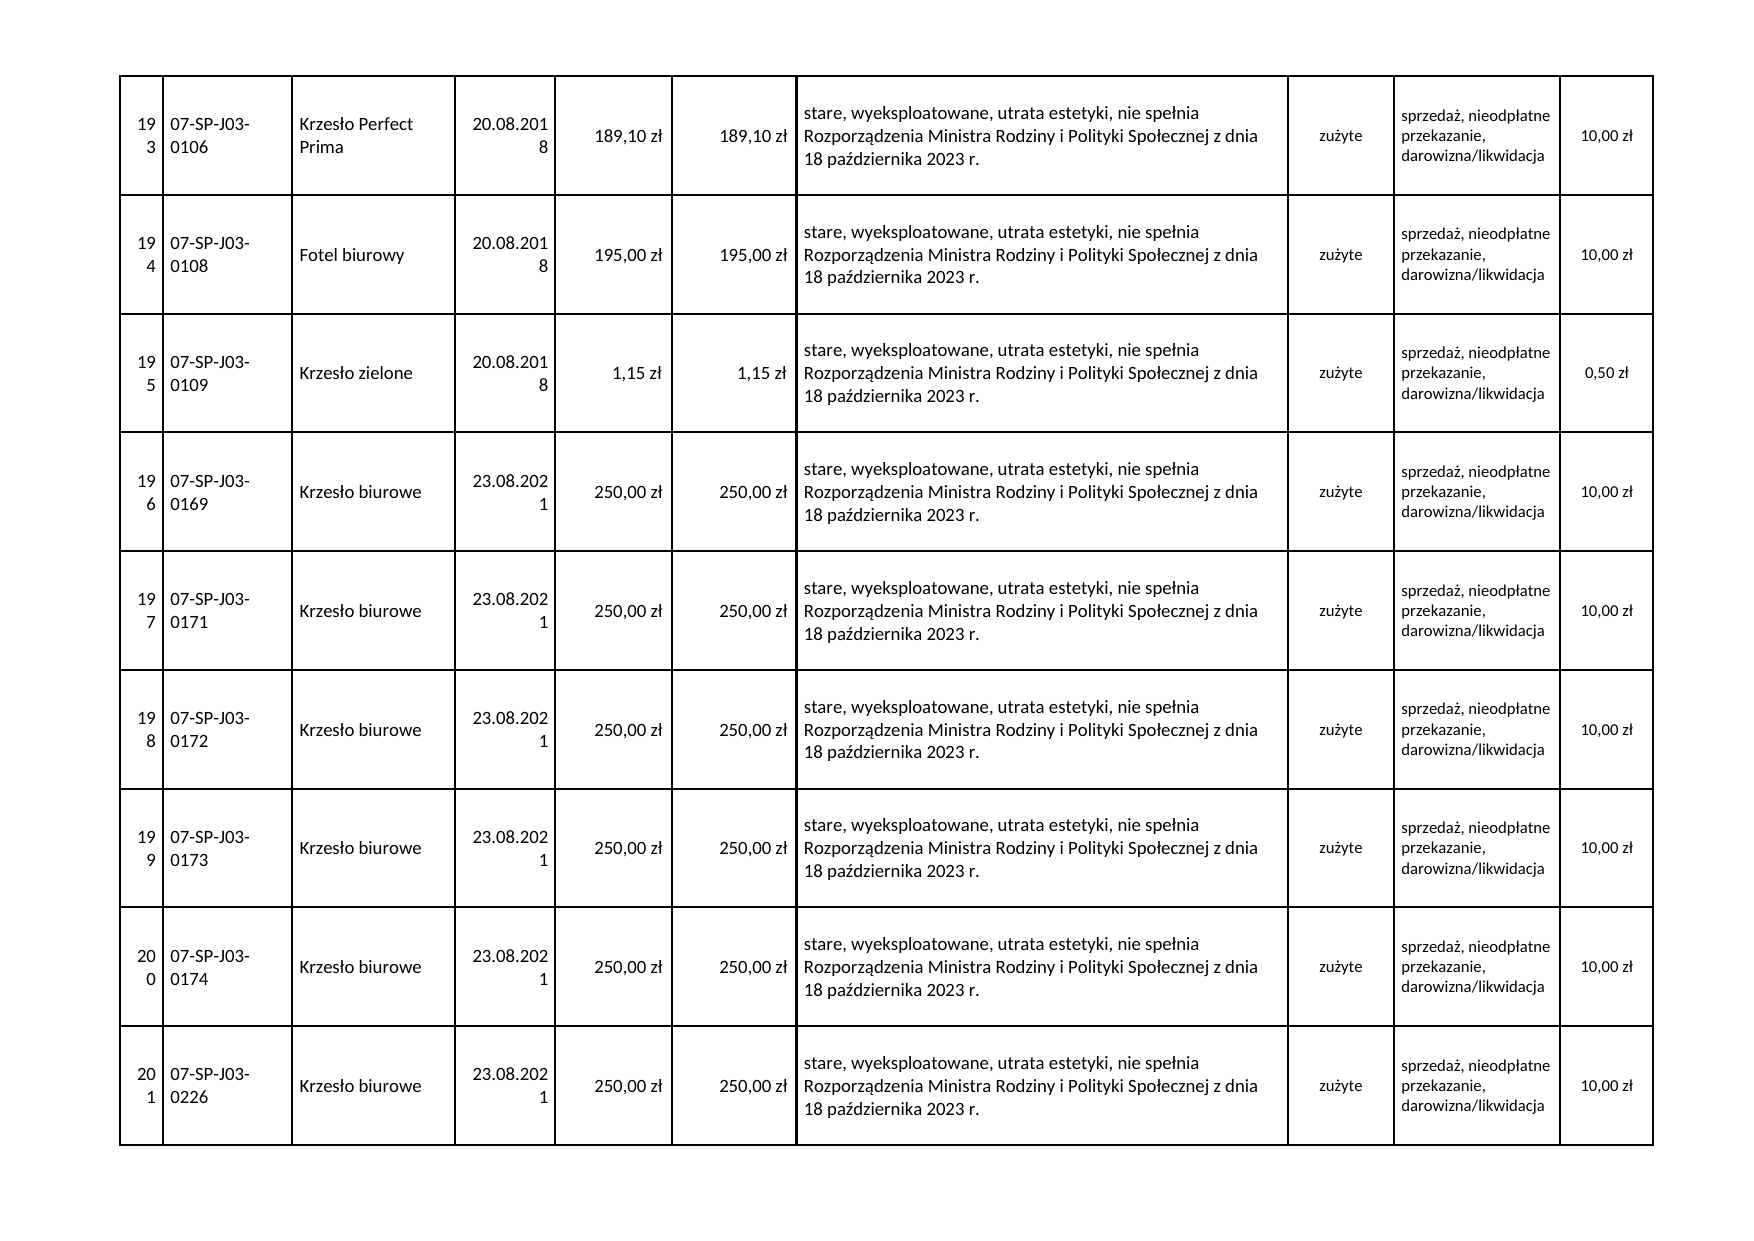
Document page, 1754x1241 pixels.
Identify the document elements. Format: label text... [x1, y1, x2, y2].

table_cell 10,00 zł [1561, 77, 1652, 194]
table_cell zużyte [1289, 433, 1393, 550]
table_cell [1395, 77, 1559, 194]
table_cell 07-SP-J03-0172 [164, 671, 291, 787]
table_cell sprzedaż, nieodpłatne przekazanie, darowizna/likwidacja [1395, 671, 1559, 787]
table_cell Krzesło zielone [293, 315, 454, 431]
table_cell zużyte [1289, 315, 1393, 431]
table_cell 07-SP-J03-0108 [164, 196, 291, 312]
table_cell 1,15 zł [556, 315, 671, 431]
table_cell stare, wyeksploatowane, utrata estetyki, nie spełnia Rozporządzenia Ministra Rodziny i Polityki Społecznej z dnia 18 października 2023 r. [798, 433, 1287, 550]
table_cell 250,00 zł [556, 552, 671, 669]
table_cell stare, wyeksploatowane, utrata estetyki, nie spełnia Rozporządzenia Ministra Rodziny i Polityki Społecznej z dnia 18 października 2023 r. [798, 908, 1287, 1025]
table_cell Krzesło biurowe [293, 552, 454, 669]
table_cell Krzesło biurowe [293, 671, 454, 787]
table_cell 199 [121, 790, 162, 906]
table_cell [1395, 1027, 1559, 1144]
table_cell 07-SP-J03-0174 [164, 908, 291, 1025]
table_cell zużyte [1289, 196, 1393, 312]
table_cell 20.08.2018 [456, 196, 554, 312]
table_cell 23.08.2021 [456, 433, 554, 550]
table_cell 250,00 zł [556, 908, 671, 1025]
table_cell 07-SP-J03-0173 [164, 790, 291, 906]
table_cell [798, 77, 1287, 194]
table_cell Krzesło biurowe [293, 908, 454, 1025]
table_cell 23.08.2021 [456, 552, 554, 669]
table_cell 0,50 zł [1561, 315, 1652, 431]
table_cell 23.08.2021 [456, 1027, 554, 1144]
table_cell 1,15 zł [673, 315, 795, 431]
table_cell 07-SP-J03-0226 [164, 1027, 291, 1144]
table_cell 250,00 zł [556, 1027, 671, 1144]
table_cell 20.08.2018 [456, 77, 554, 194]
table_cell 10,00 zł [1561, 433, 1652, 550]
table_cell 10,00 zł [1561, 552, 1652, 669]
table_cell 195,00 zł [556, 196, 671, 312]
table_cell sprzedaż, nieodpłatne przekazanie, darowizna/likwidacja [1395, 908, 1559, 1025]
table_cell 23.08.2021 [456, 671, 554, 787]
table_cell 195 [121, 315, 162, 431]
table_cell zużyte [1289, 552, 1393, 669]
table_cell sprzedaż, nieodpłatne przekazanie, darowizna/likwidacja [1395, 196, 1559, 312]
table_cell 189,10 zł [556, 77, 671, 194]
table_cell 23.08.2021 [456, 908, 554, 1025]
table_cell 250,00 zł [556, 671, 671, 787]
table_cell 07-SP-J03-0106 [164, 77, 291, 194]
table_cell sprzedaż, nieodpłatne przekazanie, darowizna/likwidacja [1395, 315, 1559, 431]
table_cell 200 [121, 908, 162, 1025]
table_cell 250,00 zł [673, 1027, 795, 1144]
table_cell zużyte [1289, 1027, 1393, 1144]
table_cell sprzedaż, nieodpłatne przekazanie, darowizna/likwidacja [1395, 433, 1559, 550]
table_cell Fotel biurowy [293, 196, 454, 312]
table_cell 10,00 zł [1561, 1027, 1652, 1144]
table_cell 250,00 zł [673, 790, 795, 906]
table_cell 10,00 zł [1561, 908, 1652, 1025]
table_cell 193 [121, 77, 162, 194]
table_cell zużyte [1289, 77, 1393, 194]
table_cell Krzesło biurowe [293, 433, 454, 550]
table_cell 194 [121, 196, 162, 312]
table_cell 195,00 zł [673, 196, 795, 312]
table_cell 20.08.2018 [456, 315, 554, 431]
table_cell 196 [121, 433, 162, 550]
table_cell 07-SP-J03-0169 [164, 433, 291, 550]
table_cell Krzesło biurowe [293, 790, 454, 906]
table_cell stare, wyeksploatowane, utrata estetyki, nie spełnia Rozporządzenia Ministra Rodziny i Polityki Społecznej z dnia 18 października 2023 r. [798, 552, 1287, 669]
table_cell stare, wyeksploatowane, utrata estetyki, nie spełnia Rozporządzenia Ministra Rodziny i Polityki Społecznej z dnia 18 października 2023 r. [798, 196, 1287, 312]
table_cell 10,00 zł [1561, 790, 1652, 906]
table_cell 198 [121, 671, 162, 787]
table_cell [798, 1027, 1287, 1144]
table_cell sprzedaż, nieodpłatne przekazanie, darowizna/likwidacja [1395, 790, 1559, 906]
table_cell zużyte [1289, 790, 1393, 906]
table_cell stare, wyeksploatowane, utrata estetyki, nie spełnia Rozporządzenia Ministra Rodziny i Polityki Społecznej z dnia 18 października 2023 r. [798, 315, 1287, 431]
table_cell 250,00 zł [673, 908, 795, 1025]
table_cell 10,00 zł [1561, 671, 1652, 787]
table_cell 250,00 zł [556, 790, 671, 906]
table_cell 250,00 zł [673, 552, 795, 669]
table_cell 23.08.2021 [456, 790, 554, 906]
table_cell 07-SP-J03-0109 [164, 315, 291, 431]
table_cell stare, wyeksploatowane, utrata estetyki, nie spełnia Rozporządzenia Ministra Rodziny i Polityki Społecznej z dnia 18 października 2023 r. [798, 671, 1287, 787]
table_cell 07-SP-J03-0171 [164, 552, 291, 669]
table_cell sprzedaż, nieodpłatne przekazanie, darowizna/likwidacja [1395, 552, 1559, 669]
table_cell 250,00 zł [673, 671, 795, 787]
table_cell 10,00 zł [1561, 196, 1652, 312]
table_cell stare, wyeksploatowane, utrata estetyki, nie spełnia Rozporządzenia Ministra Rodziny i Polityki Społecznej z dnia 18 października 2023 r. [798, 790, 1287, 906]
table_cell Krzesło Perfect Prima [293, 77, 454, 194]
table_cell zużyte [1289, 908, 1393, 1025]
table_cell 197 [121, 552, 162, 669]
table_cell zużyte [1289, 671, 1393, 787]
table_cell 250,00 zł [673, 433, 795, 550]
table_cell Krzesło biurowe [293, 1027, 454, 1144]
table_cell 201 [121, 1027, 162, 1144]
table_cell 189,10 zł [673, 77, 795, 194]
table_cell 250,00 zł [556, 433, 671, 550]
